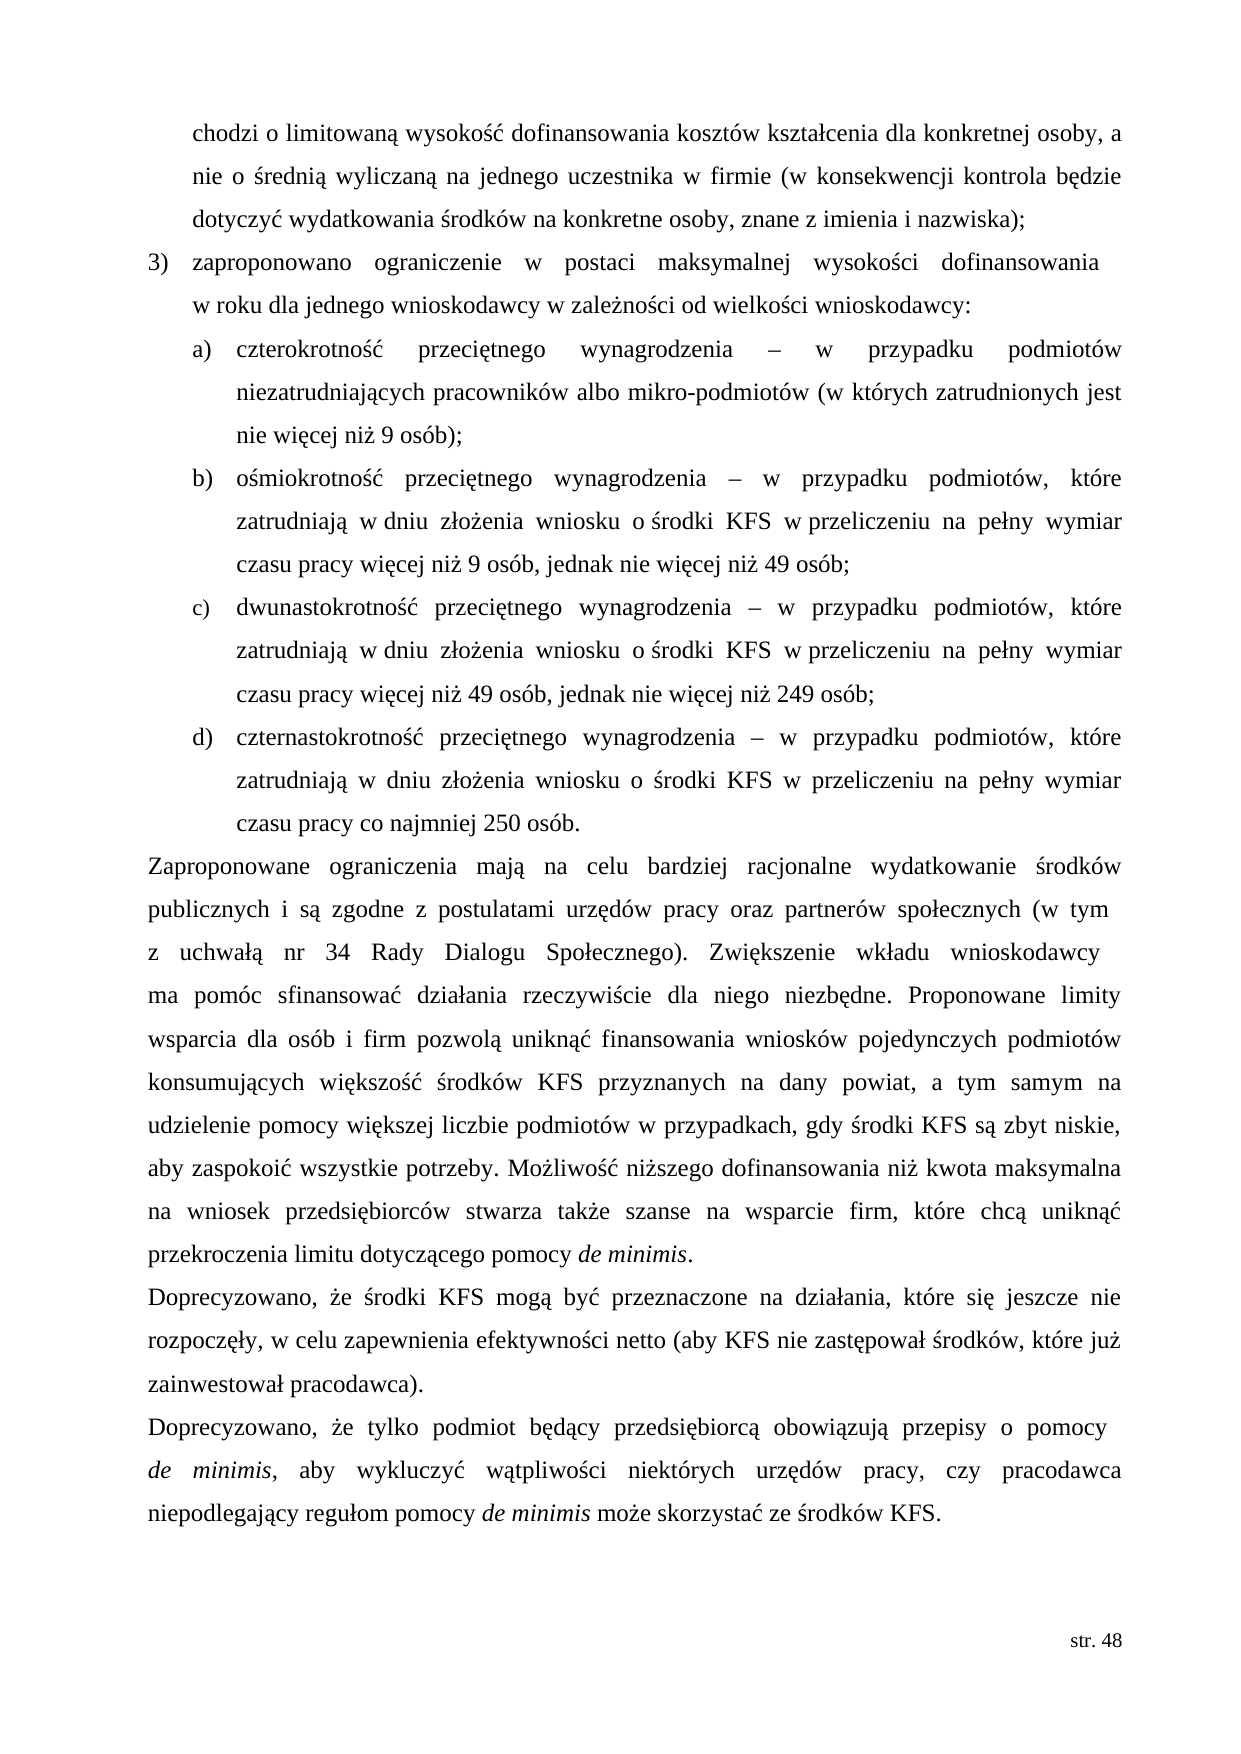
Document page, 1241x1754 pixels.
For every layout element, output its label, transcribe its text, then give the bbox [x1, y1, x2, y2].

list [148, 118, 1122, 233]
list dwunastokrotność przeciętnego wynagrodzenia – w przypadku podmiotów, które zatrudniają w dniu złożenia wniosku o środki KFS w przeliczeniu na pełny wymiar czasu pracy więcej niż 49 osób, jednak nie więcej niż 249 osób; [192, 592, 1122, 707]
list ośmiokrotność przeciętnego wynagrodzenia – w przypadku podmiotów, które zatrudniają w dniu złożenia wniosku o środki KFS w przeliczeniu na pełny wymiar czasu pracy więcej niż 9 osób, jednak nie więcej niż 49 osób; [192, 463, 1122, 578]
list zaproponowano ograniczenie w postaci maksymalnej wysokości dofinansowania w roku dla jednego wnioskodawcy w zależności od wielkości wnioskodawcy: [148, 247, 1122, 319]
list czternastokrotność przeciętnego wynagrodzenia – w przypadku podmiotów, które zatrudniają w dniu złożenia wniosku o środki KFS w przeliczeniu na pełny wymiar czasu pracy co najmniej 250 osób. [192, 722, 1122, 837]
list czterokrotność przeciętnego wynagrodzenia – w przypadku podmiotów niezatrudniających pracowników albo mikro-podmiotów (w których zatrudnionych jest nie więcej niż 9 osób); [192, 334, 1122, 449]
text Doprecyzowano, że tylko podmiot będący przedsiębiorcą obowiązują przepisy o pomocy de minimis, aby wykluczyć wątpliwości niektórych urzędów pracy, czy pracodawca niepodlegający regułom pomocy de minimis może skorzystać ze środków KFS. [148, 1412, 1122, 1527]
text Doprecyzowano, że środki KFS mogą być przeznaczone na działania, które się jeszcze nie rozpoczęły, w celu zapewnienia efektywności netto (aby KFS nie zastępował środków, które już zainwestował pracodawca). [148, 1282, 1122, 1397]
text Zaproponowane ograniczenia mają na celu bardziej racjonalne wydatkowanie środków publicznych i są zgodne z postulatami urzędów pracy oraz partnerów społecznych (w tym z uchwałą nr 34 Rady Dialogu Społecznego). Zwiększenie wkładu wnioskodawcy ma pomóc sfinansować działania rzeczywiście dla niego niezbędne. Proponowane limity wsparcia dla osób i firm pozwolą uniknąć finansowania wniosków pojedynczych podmiotów konsumujących większość środków KFS przyznanych na dany powiat, a tym samym na udzielenie pomocy większej liczbie podmiotów w przypadkach, gdy środki KFS są zbyt niskie, aby zaspokoić wszystkie potrzeby. Możliwość niższego dofinansowania niż kwota maksymalna na wniosek przedsiębiorców stwarza także szanse na wsparcie firm, które chcą uniknąć przekroczenia limitu dotyczącego pomocy de minimis. [148, 851, 1122, 1268]
